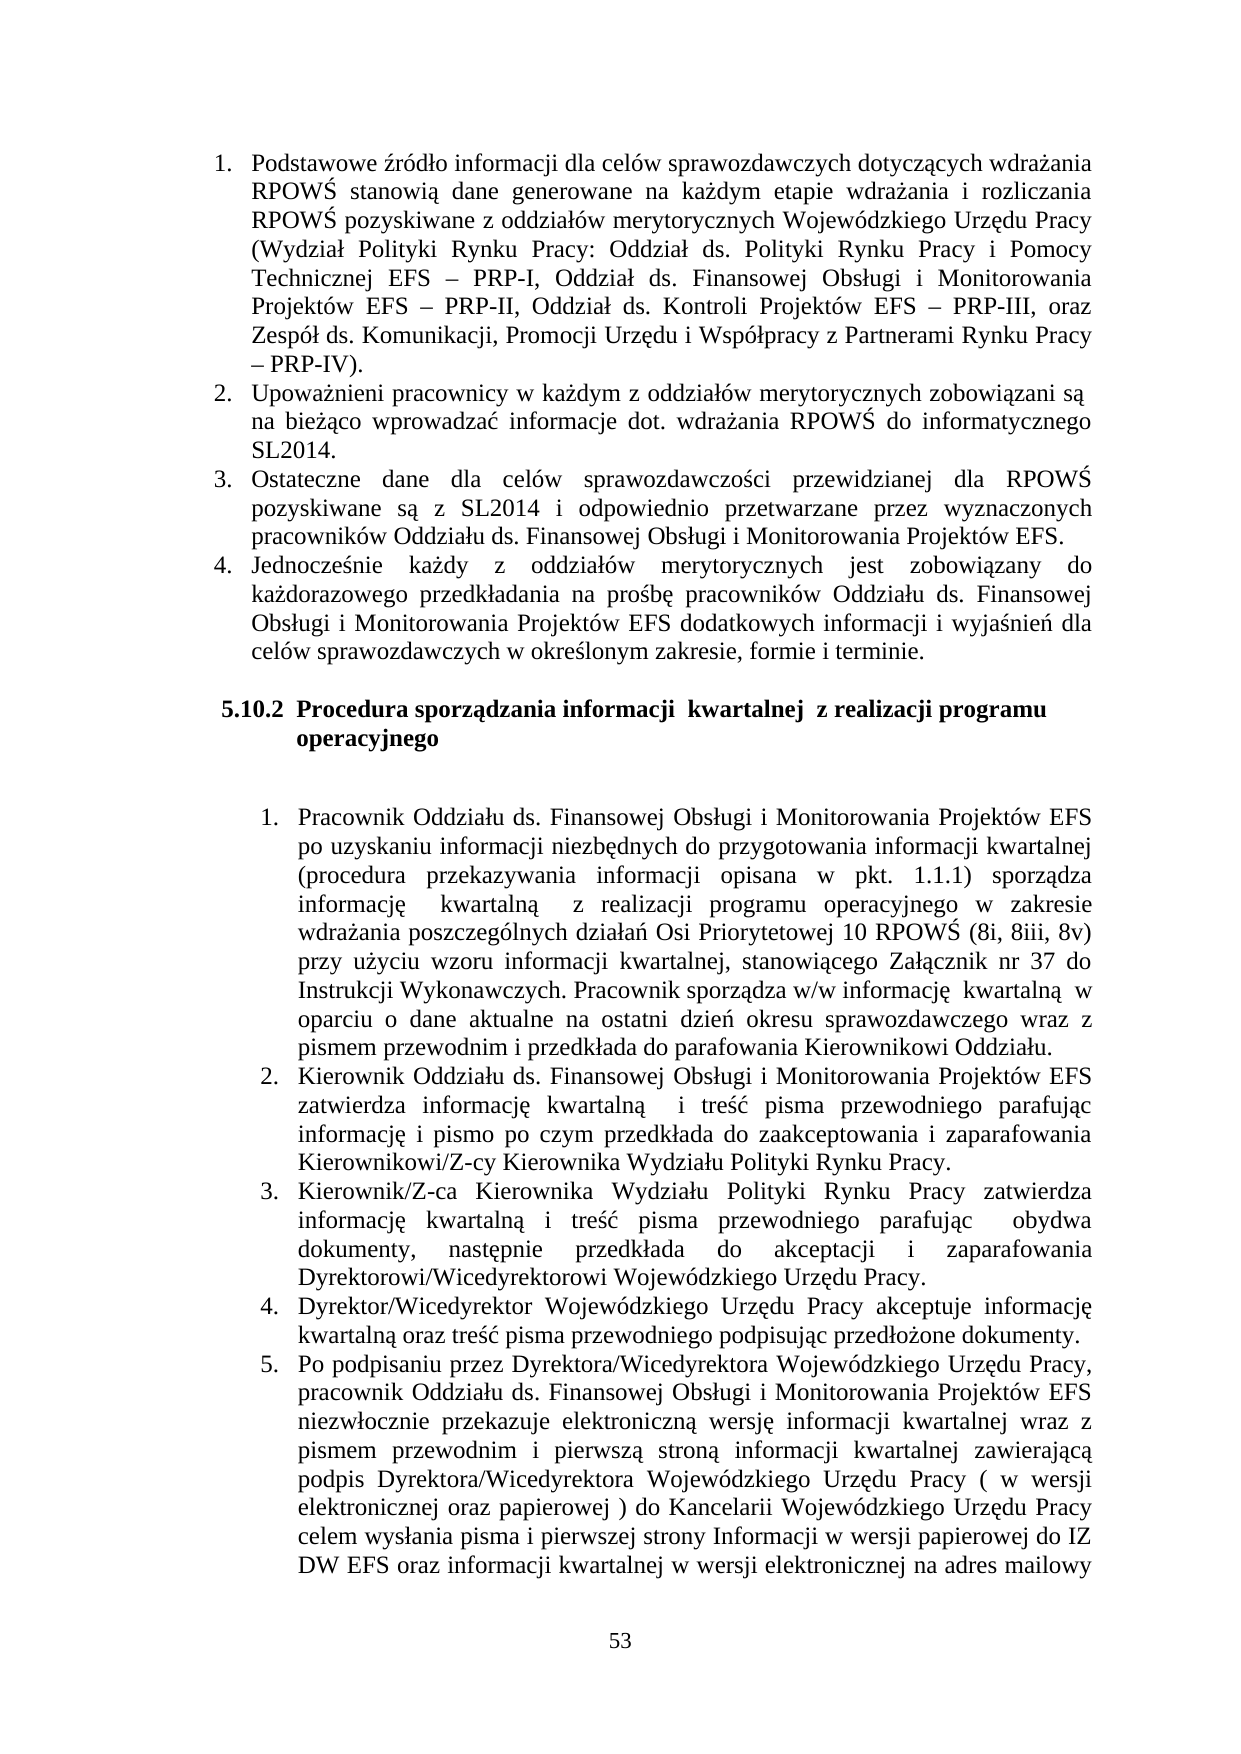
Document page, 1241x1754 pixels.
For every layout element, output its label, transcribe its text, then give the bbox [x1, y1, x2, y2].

list Ostateczne dane dla celów sprawozdawczości przewidzianej dla RPOWŚ pozyskiwane są z SL2014 i odpowiednio przetwarzane przez wyznaczonych pracowników Oddziału ds. Finansowej Obsługi i Monitorowania Projektów EFS. [213, 464, 1093, 550]
list Kierownik Oddziału ds. Finansowej Obsługi i Monitorowania Projektów EFS zatwierdza informację kwartalną i treść pisma przewodniego parafując informację i pismo po czym przedkłada do zaakceptowania i zaparafowania Kierownikowi/Z-cy Kierownika Wydziału Polityki Rynku Pracy. [260, 1061, 1093, 1176]
list Podstawowe źródło informacji dla celów sprawozdawczych dotyczących wdrażania RPOWŚ stanowią dane generowane na każdym etapie wdrażania i rozliczania RPOWŚ pozyskiwane z oddziałów merytorycznych Wojewódzkiego Urzędu Pracy (Wydział Polityki Rynku Pracy: Oddział ds. Polityki Rynku Pracy i Pomocy Technicznej EFS – PRP-I, Oddział ds. Finansowej Obsługi i Monitorowania Projektów EFS – PRP-II, Oddział ds. Kontroli Projektów EFS – PRP-III, oraz Zespół ds. Komunikacji, Promocji Urzędu i Współpracy z Partnerami Rynku Pracy – PRP-IV). [213, 148, 1093, 378]
list Pracownik Oddziału ds. Finansowej Obsługi i Monitorowania Projektów EFS po uzyskaniu informacji niezbędnych do przygotowania informacji kwartalnej (procedura przekazywania informacji opisana w pkt. 1.1.1) sporządza informację kwartalną z realizacji programu operacyjnego w zakresie wdrażania poszczególnych działań Osi Priorytetowej 10 RPOWŚ (8i, 8iii, 8v) przy użyciu wzoru informacji kwartalnej, stanowiącego Załącznik nr 37 do Instrukcji Wykonawczych. Pracownik sporządza w/w informację kwartalną w oparciu o dane aktualne na ostatni dzień okresu sprawozdawczego wraz z pismem przewodnim i przedkłada do parafowania Kierownikowi Oddziału. [260, 802, 1093, 1061]
list Jednocześnie każdy z oddziałów merytorycznych jest zobowiązany do każdorazowego przedkładania na prośbę pracowników Oddziału ds. Finansowej Obsługi i Monitorowania Projektów EFS dodatkowych informacji i wyjaśnień dla celów sprawozdawczych w określonym zakresie, formie i terminie. [213, 550, 1093, 665]
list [260, 1349, 1093, 1579]
list Dyrektor/Wicedyrektor Wojewódzkiego Urzędu Pracy akceptuje informację kwartalną oraz treść pisma przewodniego podpisując przedłożone dokumenty. [260, 1291, 1093, 1349]
subtitle Procedura sporządzania informacji kwartalnej z realizacji programu operacyjnego [221, 694, 1093, 751]
list Upoważnieni pracownicy w każdym z oddziałów merytorycznych zobowiązani są na bieżąco wprowadzać informacje dot. wdrażania RPOWŚ do informatycznego SL2014. [213, 378, 1093, 464]
list Kierownik/Z-ca Kierownika Wydziału Polityki Rynku Pracy zatwierdza informację kwartalną i treść pisma przewodniego parafując obydwa dokumenty, następnie przedkłada do akceptacji i zaparafowania Dyrektorowi/Wicedyrektorowi Wojewódzkiego Urzędu Pracy. [260, 1176, 1093, 1291]
